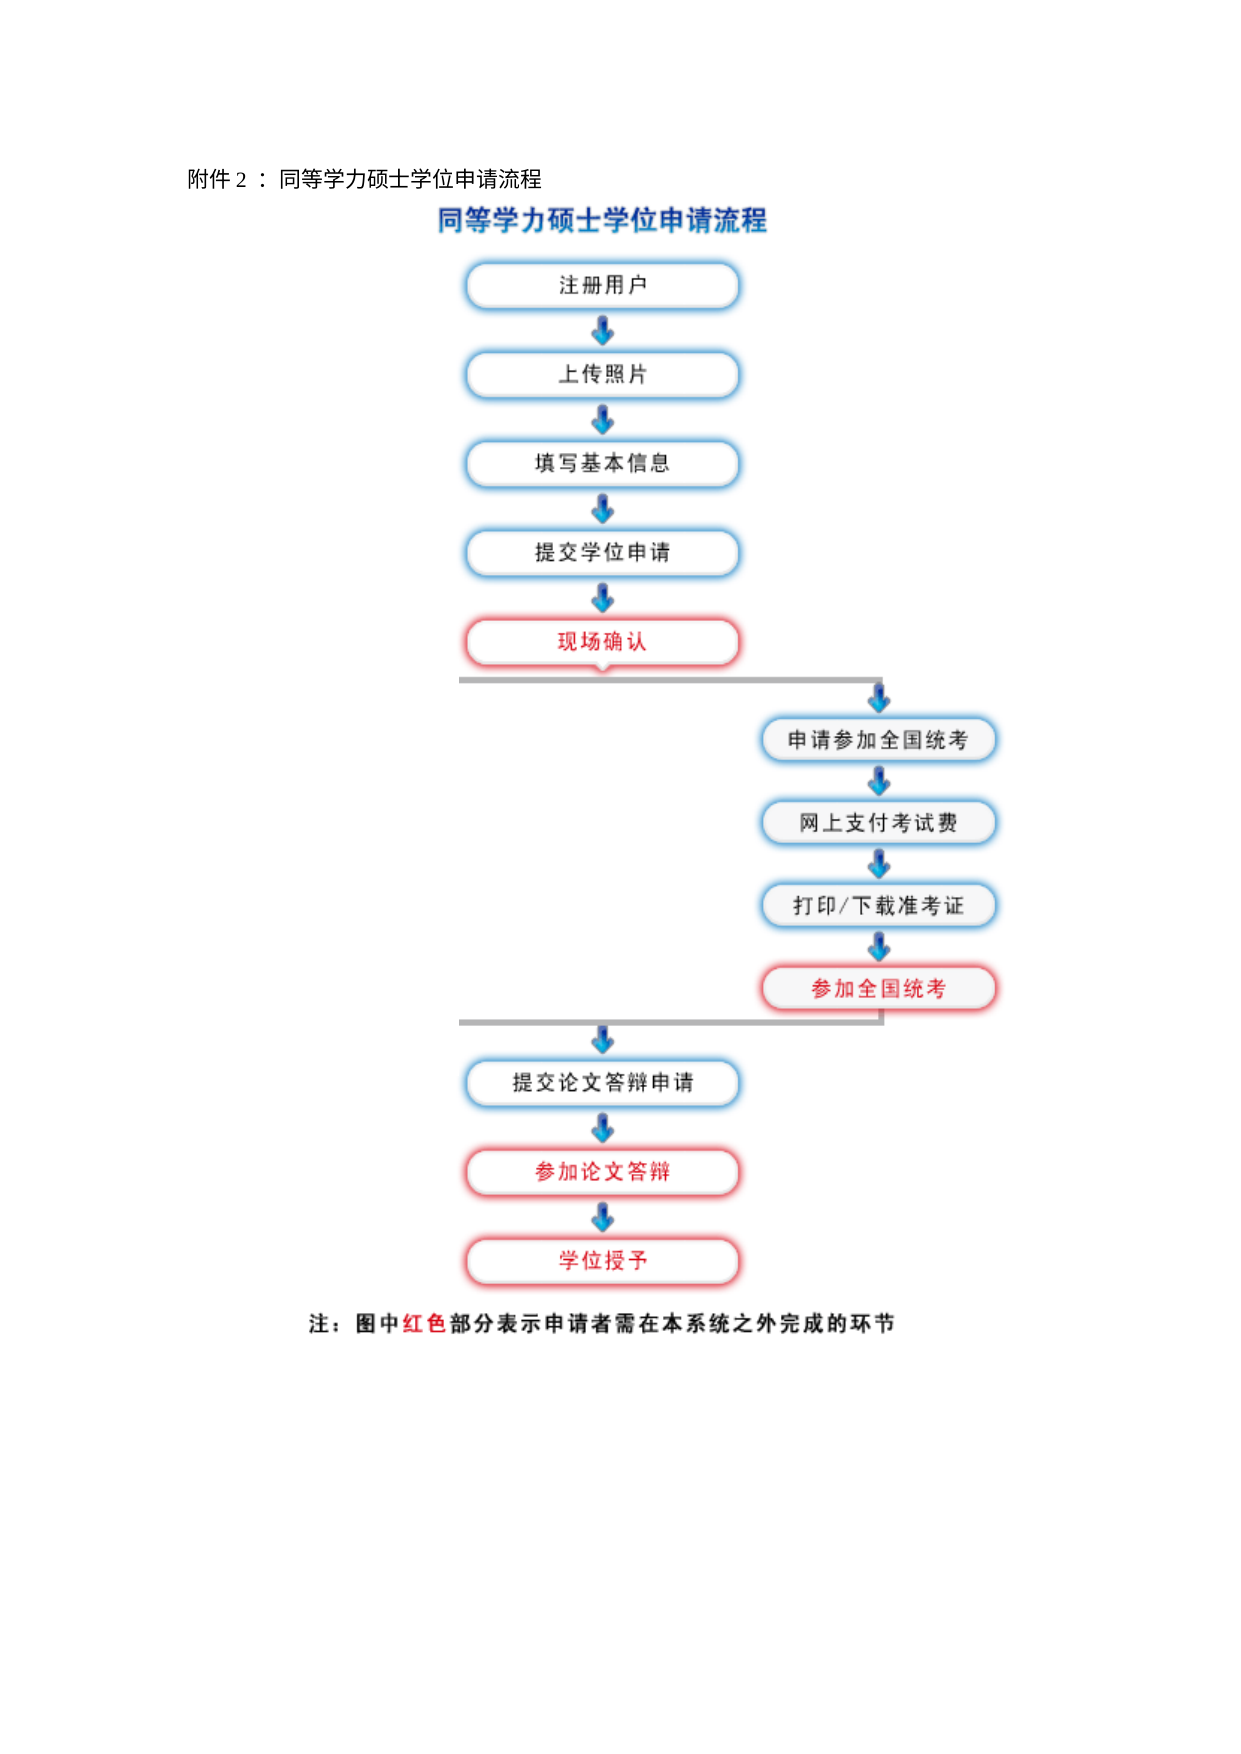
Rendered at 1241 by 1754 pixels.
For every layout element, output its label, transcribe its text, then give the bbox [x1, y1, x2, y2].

text 附件2 ：同等学力硕士学位申请流程 [187, 162, 1053, 194]
picture [187, 194, 1016, 1345]
